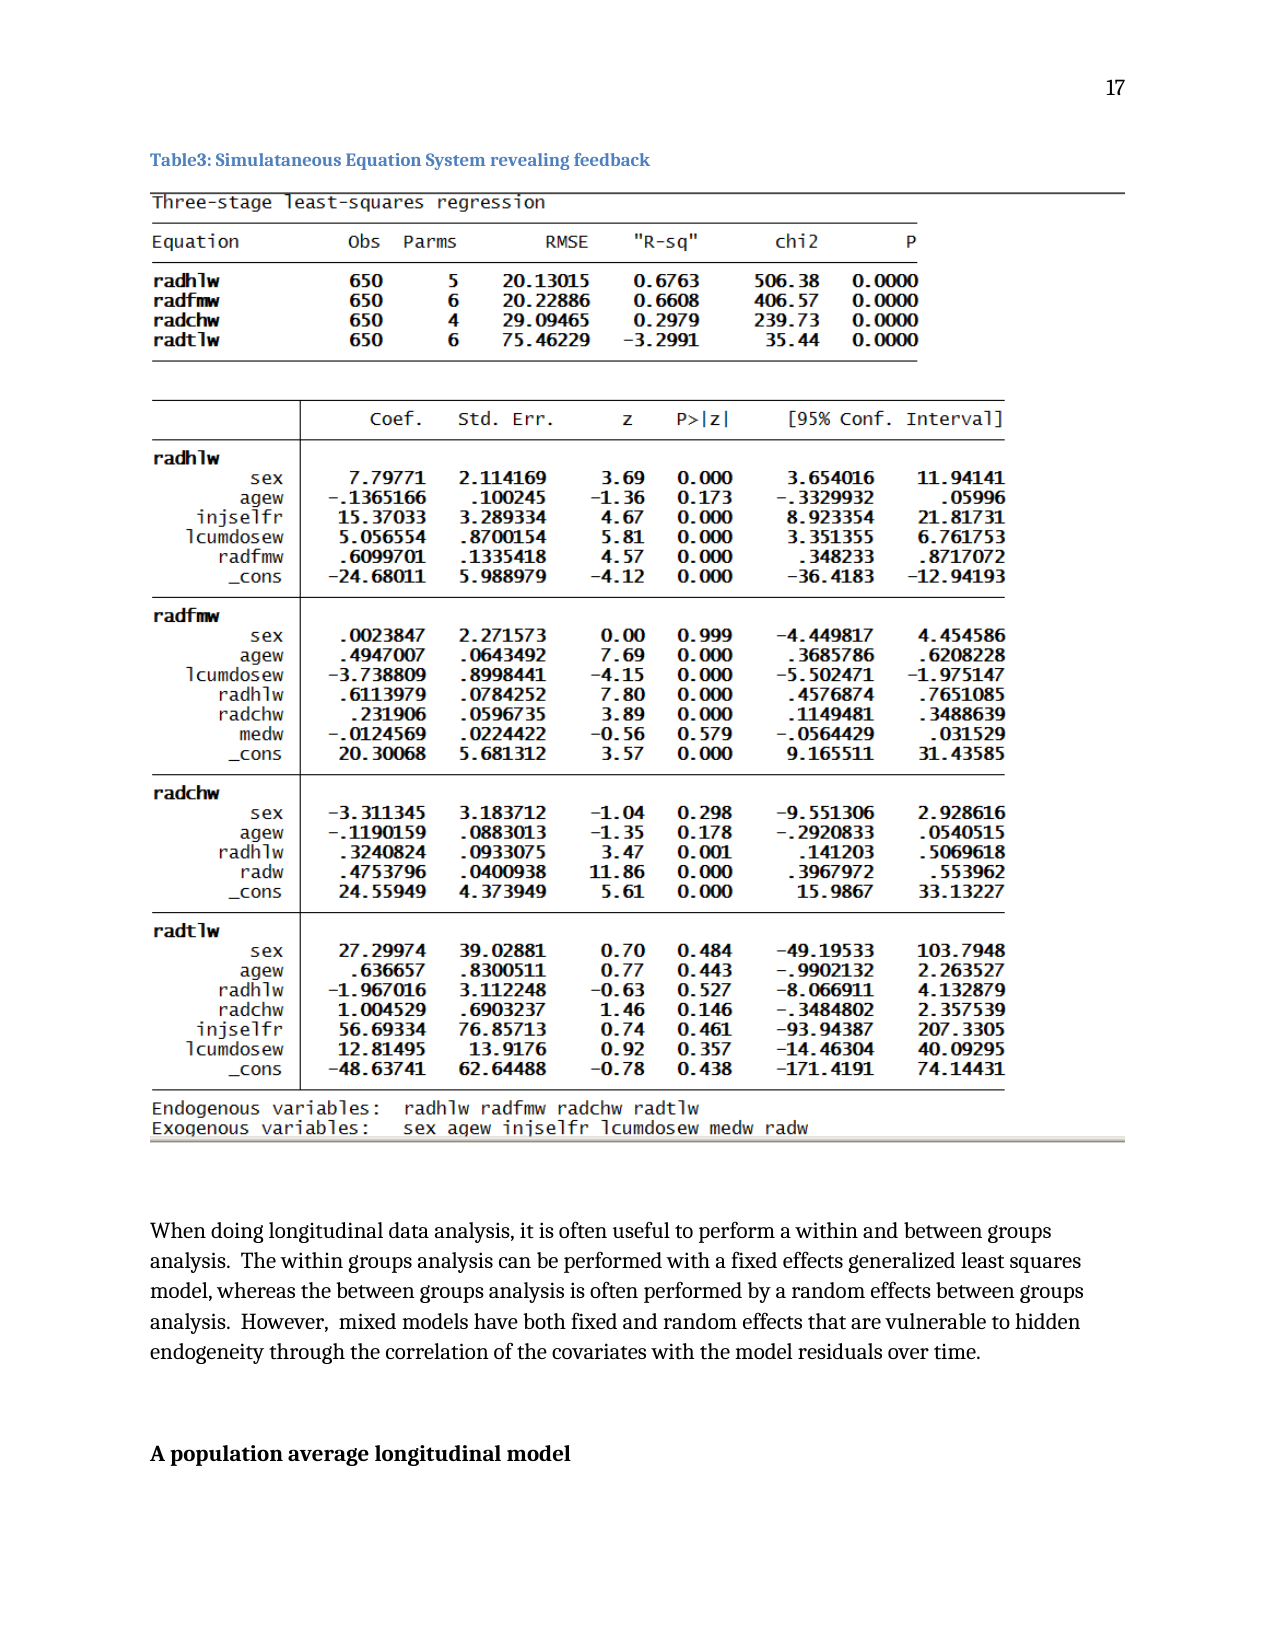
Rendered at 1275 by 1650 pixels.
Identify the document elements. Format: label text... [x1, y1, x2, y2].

text When doing longitudinal data analysis, it is often useful to perform a within and between groups analysis. The within groups analysis can be performed with a fixed effects generalized least squares model, whereas the between groups analysis is often performed by a random effects between groups analysis. However, mixed models have both fixed and random effects that are vulnerable to hidden endogeneity through the correlation of the covariates with the model residuals over time. [150, 1218, 1125, 1365]
text A population average longitudinal model [150, 1441, 1125, 1467]
text Table3: Simulataneous Equation System revealing feedback [150, 150, 1125, 172]
